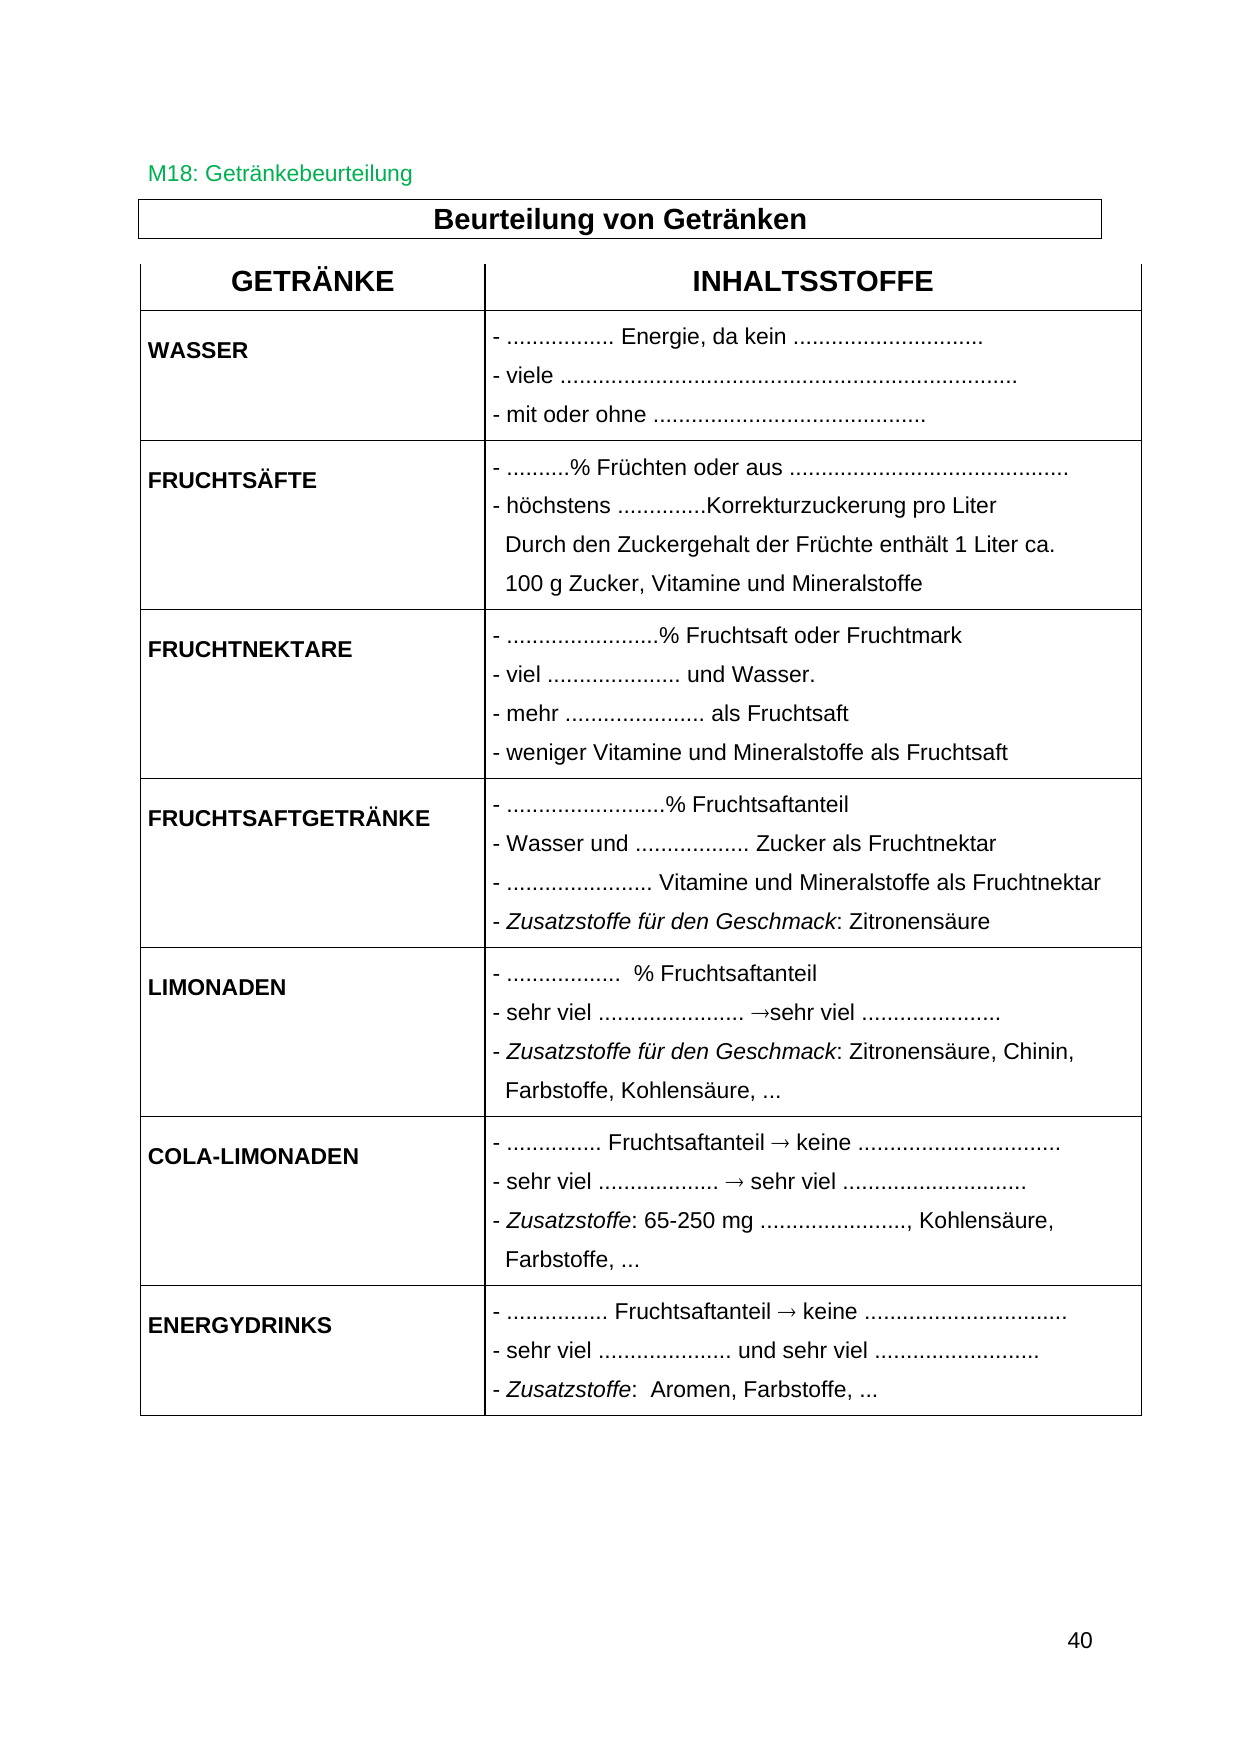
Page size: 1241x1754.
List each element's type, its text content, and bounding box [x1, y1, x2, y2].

table_cell - ................. Energie, da kein .............................. - viele ........................................................................ - mit oder ohne ........................................... [486, 311, 1141, 440]
table_cell Fruchtsäfte [141, 441, 484, 609]
table_cell - ............... Fruchtsaftanteil keine ................................ - sehr viel ................... sehr viel ............................. - Zusatzstoffe: 65-250 mg ......................., Kohlensäure, Farbstoffe, ... [486, 1117, 1141, 1285]
table_cell Fruchtsaftgetränke [141, 779, 484, 947]
table_cell Limonaden [141, 948, 484, 1116]
table_cell - ..........% Früchten oder aus ............................................ - höchstens ..............Korrekturzuckerung pro Liter Durch den Zuckergehalt der Früchte enthält 1 Liter ca. 100 g Zucker, Vitamine und Mineralstoffe [486, 441, 1141, 609]
table_cell WASSER [141, 311, 484, 440]
table_cell Fruchtnektare [141, 610, 484, 778]
table_cell Energydrinks [141, 1286, 484, 1415]
table_header Getränke [141, 264, 484, 310]
text M18: Getränkebeurteilung [148, 160, 1093, 186]
text Beurteilung von Getränken [139, 200, 1101, 238]
table_cell - .........................% Fruchtsaftanteil - Wasser und .................. Zucker als Fruchtnektar - ....................... Vitamine und Mineralstoffe als Fruchtnektar - Zusatzstoffe für den Geschmack: Zitronensäure [486, 779, 1141, 947]
table_cell - ................ Fruchtsaftanteil keine ................................ - sehr viel ..................... und sehr viel .......................... - Zusatzstoffe: Aromen, Farbstoffe, ... [486, 1286, 1141, 1415]
table_cell - ........................% Fruchtsaft oder Fruchtmark - viel ..................... und Wasser. - mehr ...................... als Fruchtsaft - weniger Vitamine und Mineralstoffe als Fruchtsaft [486, 610, 1141, 778]
table_cell Cola-limonaden [141, 1117, 484, 1285]
table_cell - .................. % Fruchtsaftanteil - sehr viel ....................... sehr viel ...................... - Zusatzstoffe für den Geschmack: Zitronensäure, Chinin, Farbstoffe, Kohlensäure, ... [486, 948, 1141, 1116]
table_header Inhaltsstoffe [486, 264, 1141, 310]
